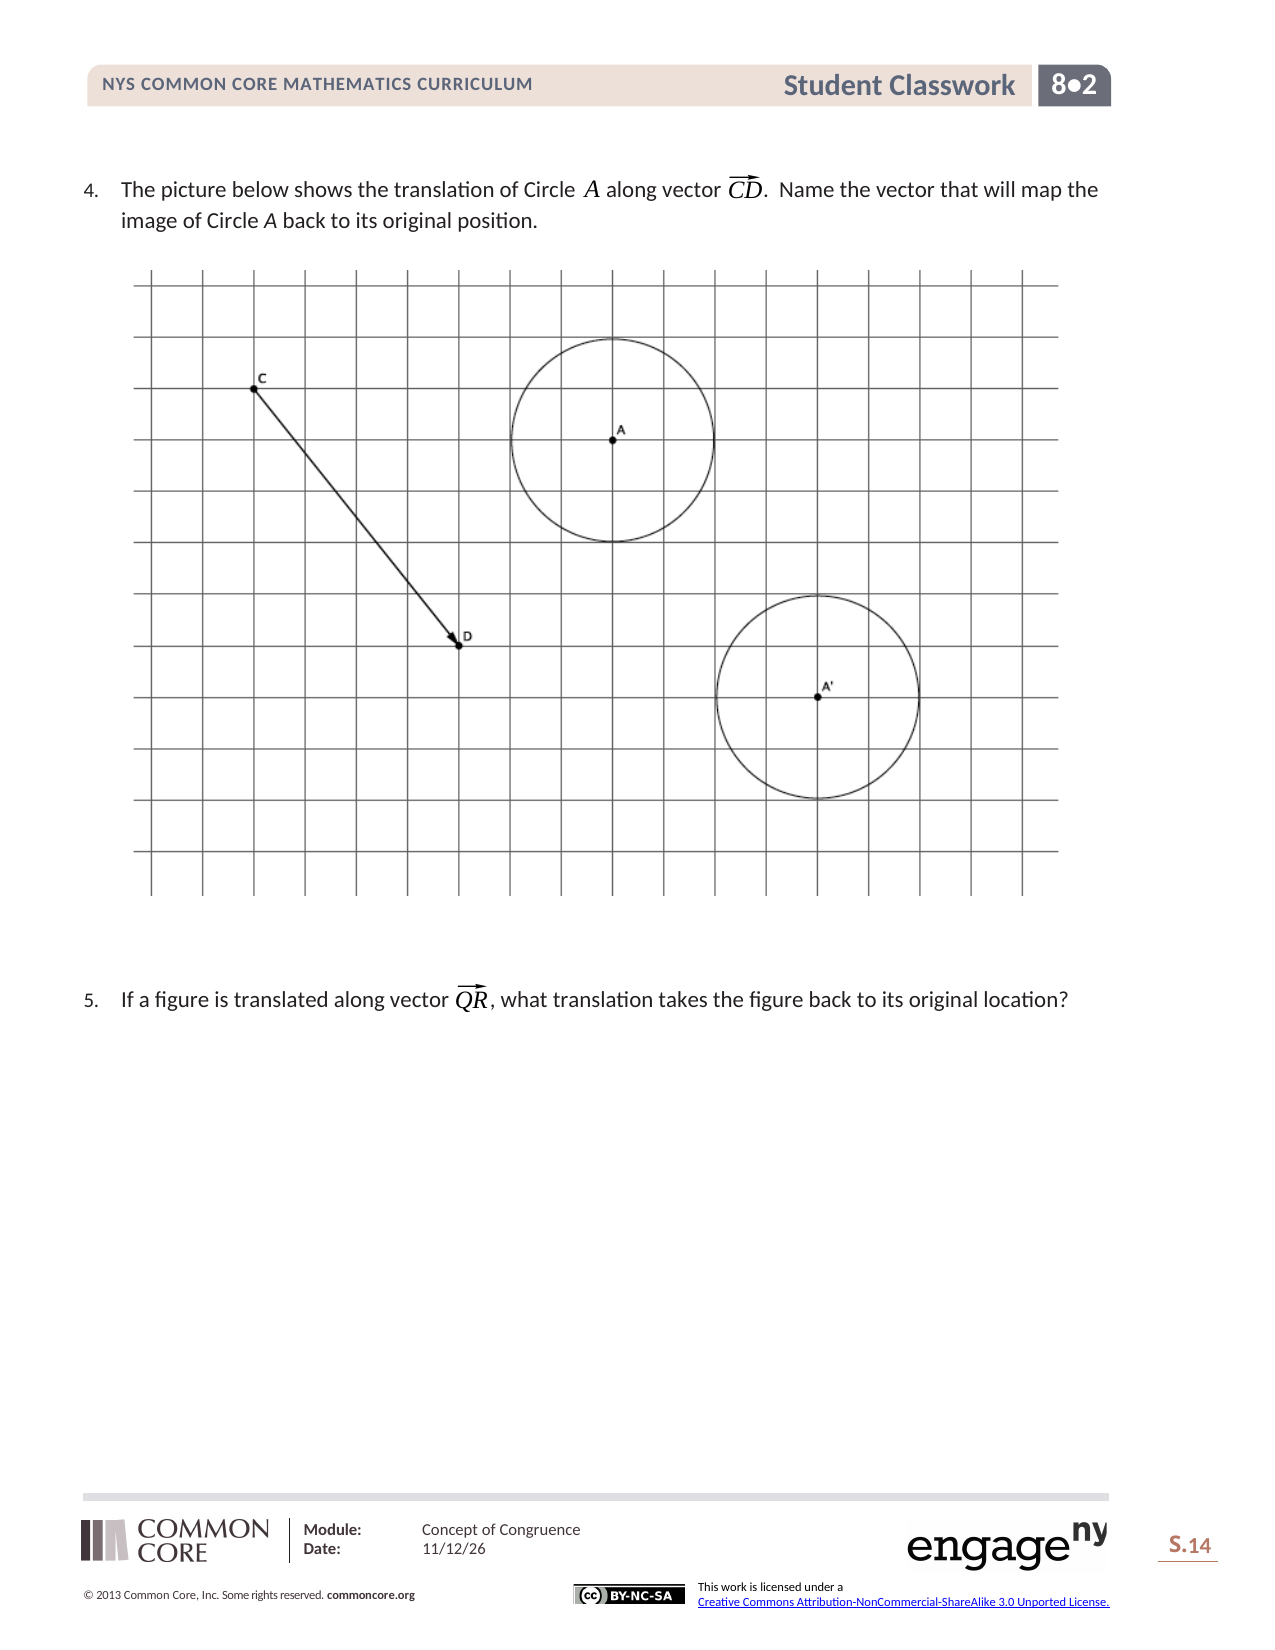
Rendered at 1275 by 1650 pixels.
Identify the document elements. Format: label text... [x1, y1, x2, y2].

picture [906, 1518, 1107, 1573]
picture [133, 270, 1059, 896]
picture [572, 1584, 685, 1604]
list The picture below shows the translation of Circle along vector . Name the vector that will map the image of Circle A back to its original position. [83, 174, 1108, 234]
picture [81, 1517, 269, 1562]
list If a figure is translated along vector , what translation takes the figure back to its original location? [83, 983, 1108, 1014]
